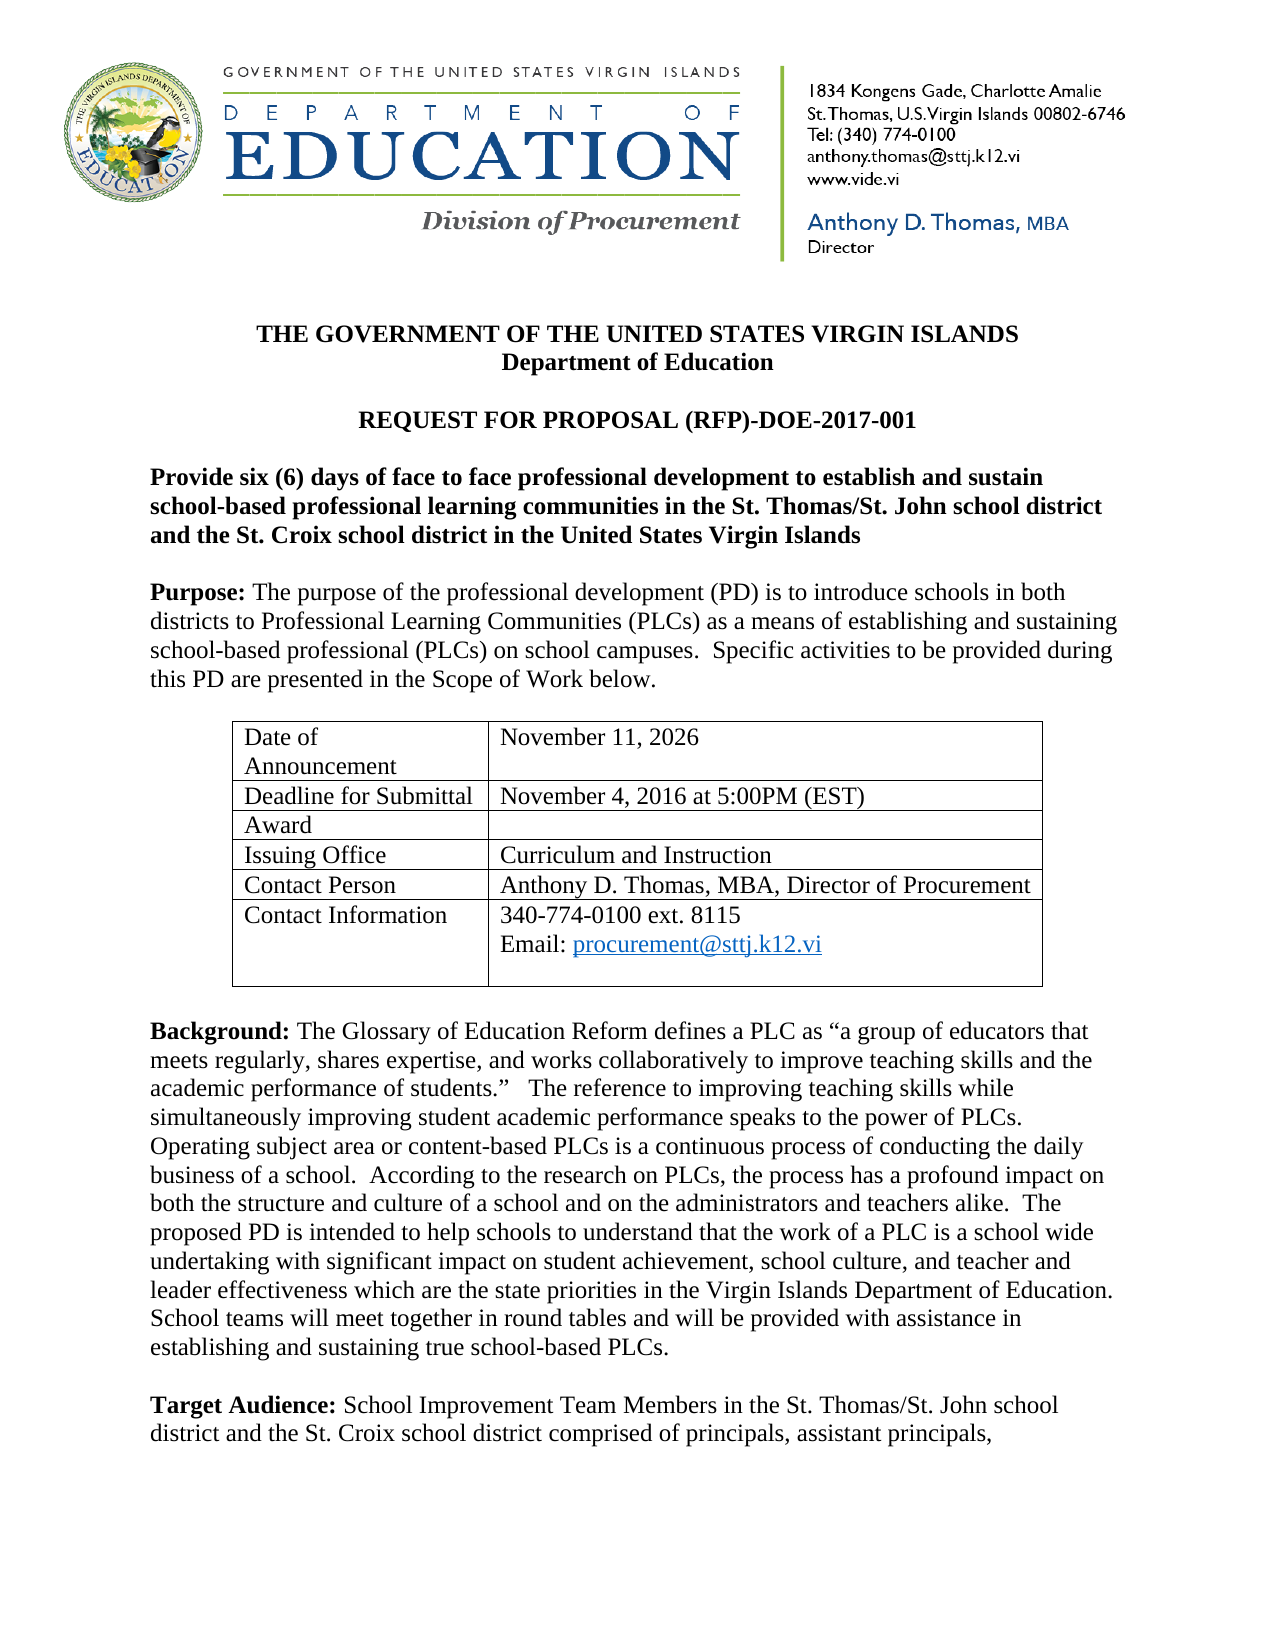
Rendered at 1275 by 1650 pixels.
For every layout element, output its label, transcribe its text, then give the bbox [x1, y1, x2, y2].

table_cell Contact Person [233, 870, 488, 899]
table_cell November 4, 2016 at 5:00PM (EST) [489, 781, 1042, 809]
table_cell Contact Information [233, 900, 488, 986]
text REQUEST FOR PROPOSAL (RFP)-DOE-2017-001 [150, 405, 1125, 434]
table_cell [489, 811, 1042, 839]
text Department of Education [150, 347, 1125, 376]
table_cell Anthony D. Thomas, MBA, Director of Procurement [489, 870, 1042, 899]
picture [0, 60, 1275, 289]
text Provide six (6) days of face to face professional development to establish and sustain school-based professional learning communities in the St. Thomas/St. John school district and the St. Croix school district in the United States Virgin Islands [150, 462, 1125, 549]
table_cell Curriculum and Instruction [489, 840, 1042, 869]
table_header October 20, 2016 [489, 722, 1042, 780]
text Background: The Glossary of Education Reform defines a PLC as “a group of educators that meets regularly, shares expertise, and works collaboratively to improve teaching skills and the academic performance of students.” The reference to improving teaching skills while simultaneously improving student academic performance speaks to the power of PLCs. Operating subject area or content-based PLCs is a continuous process of conducting the daily business of a school. According to the research on PLCs, the process has a profound impact on both the structure and culture of a school and on the administrators and teachers alike. The proposed PD is intended to help schools to understand that the work of a PLC is a school wide undertaking with significant impact on student achievement, school culture, and teacher and leader effectiveness which are the state priorities in the Virgin Islands Department of Education. School teams will meet together in round tables and will be provided with assistance in establishing and sustaining true school-based PLCs. [150, 1016, 1125, 1361]
table_cell Issuing Office [233, 840, 488, 869]
table_cell Deadline for Submittal [233, 781, 488, 809]
text THE GOVERNMENT OF THE UNITED STATES VIRGIN ISLANDS [150, 319, 1125, 347]
table_header Date of Announcement [233, 722, 488, 780]
text Purpose: The purpose of the professional development (PD) is to introduce schools in both districts to Professional Learning Communities (PLCs) as a means of establishing and sustaining school-based professional (PLCs) on school campuses. Specific activities to be provided during this PD are presented in the Scope of Work below. [150, 577, 1125, 692]
table_cell 340-774-0100 ext. 8115 Email: procurement@sttj.k12.vi [489, 900, 1042, 986]
table_cell Award [233, 811, 488, 839]
